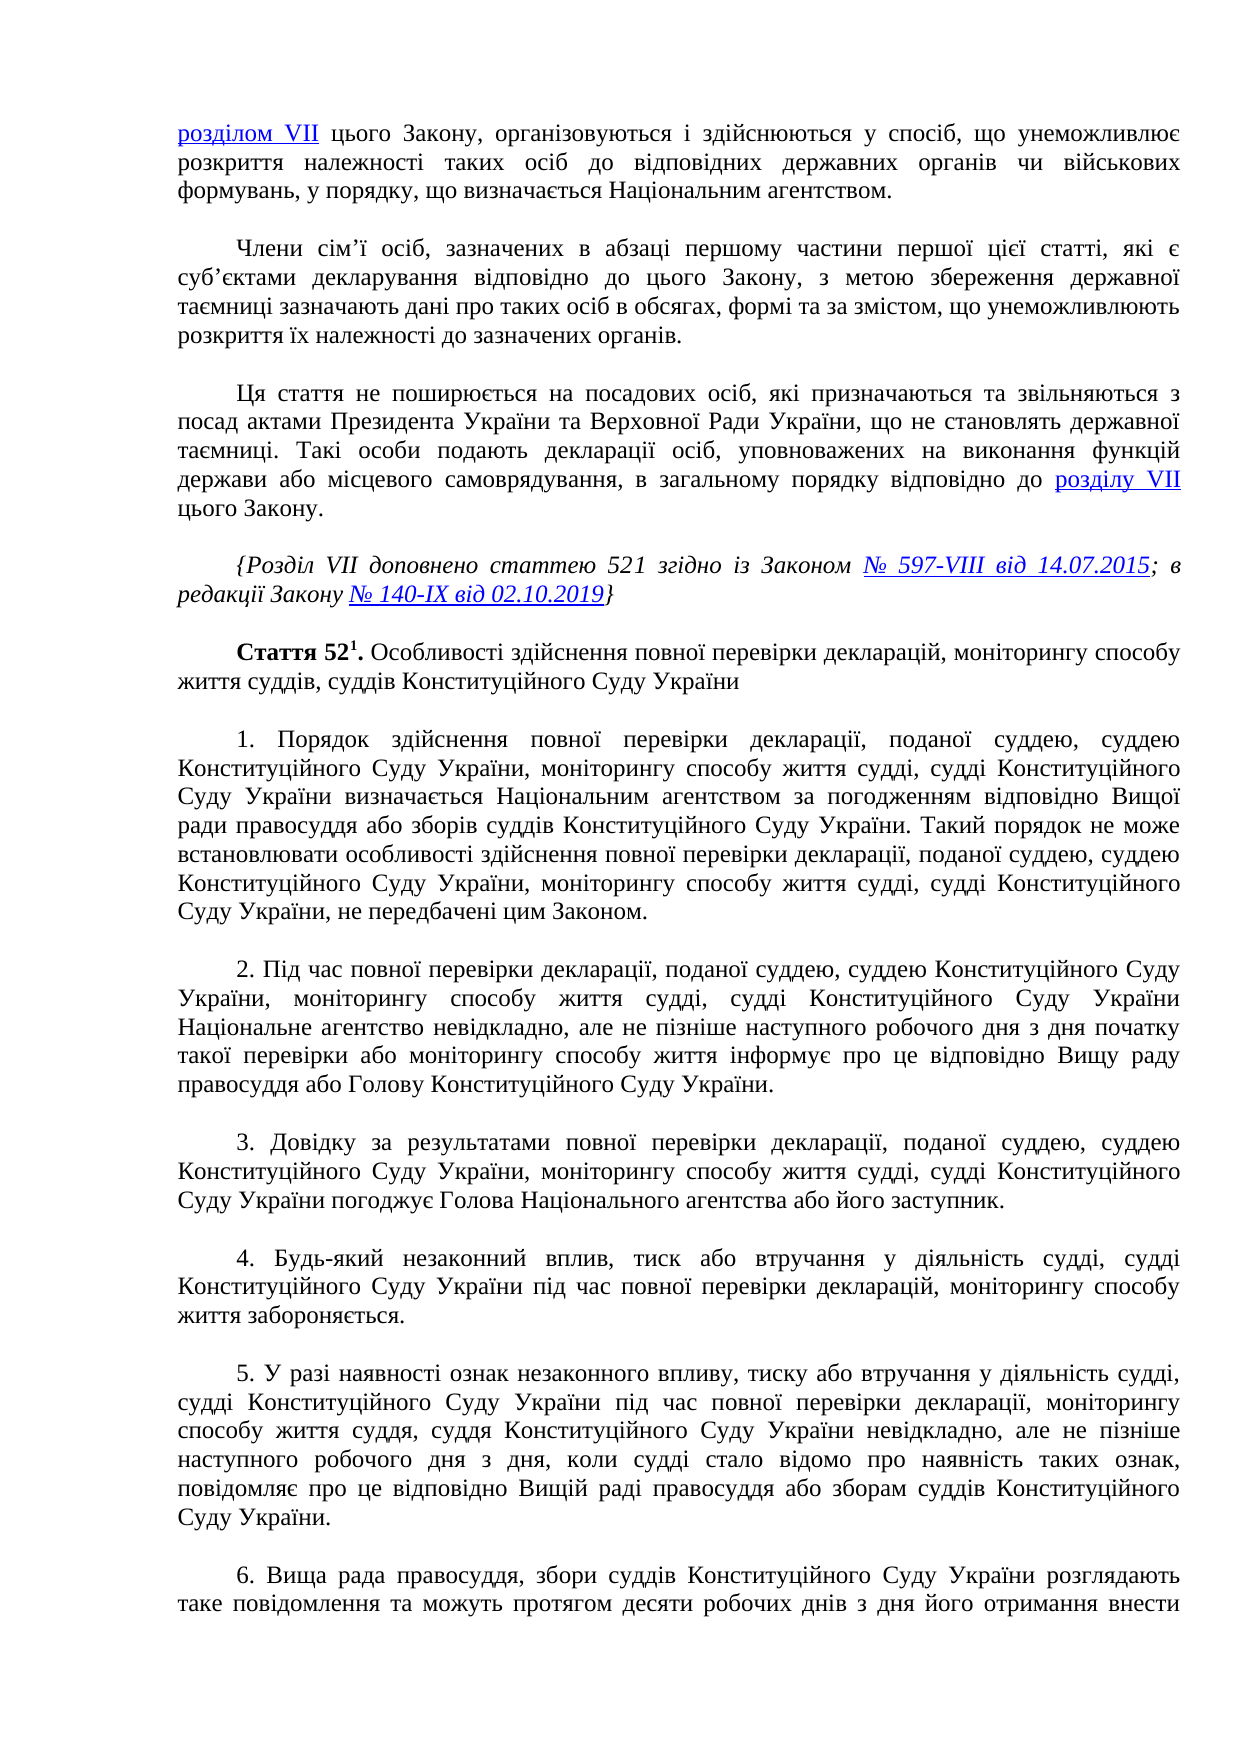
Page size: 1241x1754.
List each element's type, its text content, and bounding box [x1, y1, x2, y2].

text Члени сім’ї осіб, зазначених в абзаці першому частини першої цієї статті, які є суб’єктами декларування відповідно до цього Закону, з метою збереження державної таємниці зазначають дані про таких осіб в обсягах, формі та за змістом, що унеможливлюють розкриття їх належності до зазначених органів. [177, 233, 1181, 348]
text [177, 118, 1181, 204]
text 4. Будь-який незаконний вплив, тиск або втручання у діяльність судді, судді Конституційного Суду України під час повної перевірки декларацій, моніторингу способу життя забороняється. [177, 1243, 1181, 1329]
text {Розділ VII доповнено статтею 52-1 згідно із Законом № 597-VIII від 14.07.2015; в редакції Закону № 140-IX від 02.10.2019} [177, 551, 1181, 608]
text 5. У разі наявності ознак незаконного впливу, тиску або втручання у діяльність судді, судді Конституційного Суду України під час повної перевірки декларації, моніторингу способу життя суддя, суддя Конституційного Суду України невідкладно, але не пізніше наступного робочого дня з дня, коли судді стало відомо про наявність таких ознак, повідомляє про це відповідно Вищій раді правосуддя або зборам суддів Конституційного Суду України. [177, 1358, 1181, 1531]
text 3. Довідку за результатами повної перевірки декларації, поданої суддею, суддею Конституційного Суду України, моніторингу способу життя судді, судді Конституційного Суду України погоджує Голова Національного агентства або його заступник. [177, 1127, 1181, 1213]
text Ця стаття не поширюється на посадових осіб, які призначаються та звільняються з посад актами Президента України та Верховної Ради України, що не становлять державної таємниці. Такі особи подають декларації осіб, уповноважених на виконання функцій держави або місцевого самоврядування, в загальному порядку відповідно до розділу VII цього Закону. [177, 378, 1181, 521]
text 2. Під час повної перевірки декларації, поданої суддею, суддею Конституційного Суду України, моніторингу способу життя судді, судді Конституційного Суду України Національне агентство невідкладно, але не пізніше наступного робочого дня з дня початку такої перевірки або моніторингу способу життя інформує про це відповідно Вищу раду правосуддя або Голову Конституційного Суду України. [177, 954, 1181, 1098]
text Стаття 52-1. Особливості здійснення повної перевірки декларацій, моніторингу способу життя суддів, суддів Конституційного Суду України [177, 637, 1181, 695]
text 1. Порядок здійснення повної перевірки декларації, поданої суддею, суддею Конституційного Суду України, моніторингу способу життя судді, судді Конституційного Суду України визначається Національним агентством за погодженням відповідно Вищої ради правосуддя або зборів суддів Конституційного Суду України. Такий порядок не може встановлювати особливості здійснення повної перевірки декларації, поданої суддею, суддею Конституційного Суду України, моніторингу способу життя судді, судді Конституційного Суду України, не передбачені цим Законом. [177, 724, 1181, 925]
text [177, 1560, 1181, 1617]
